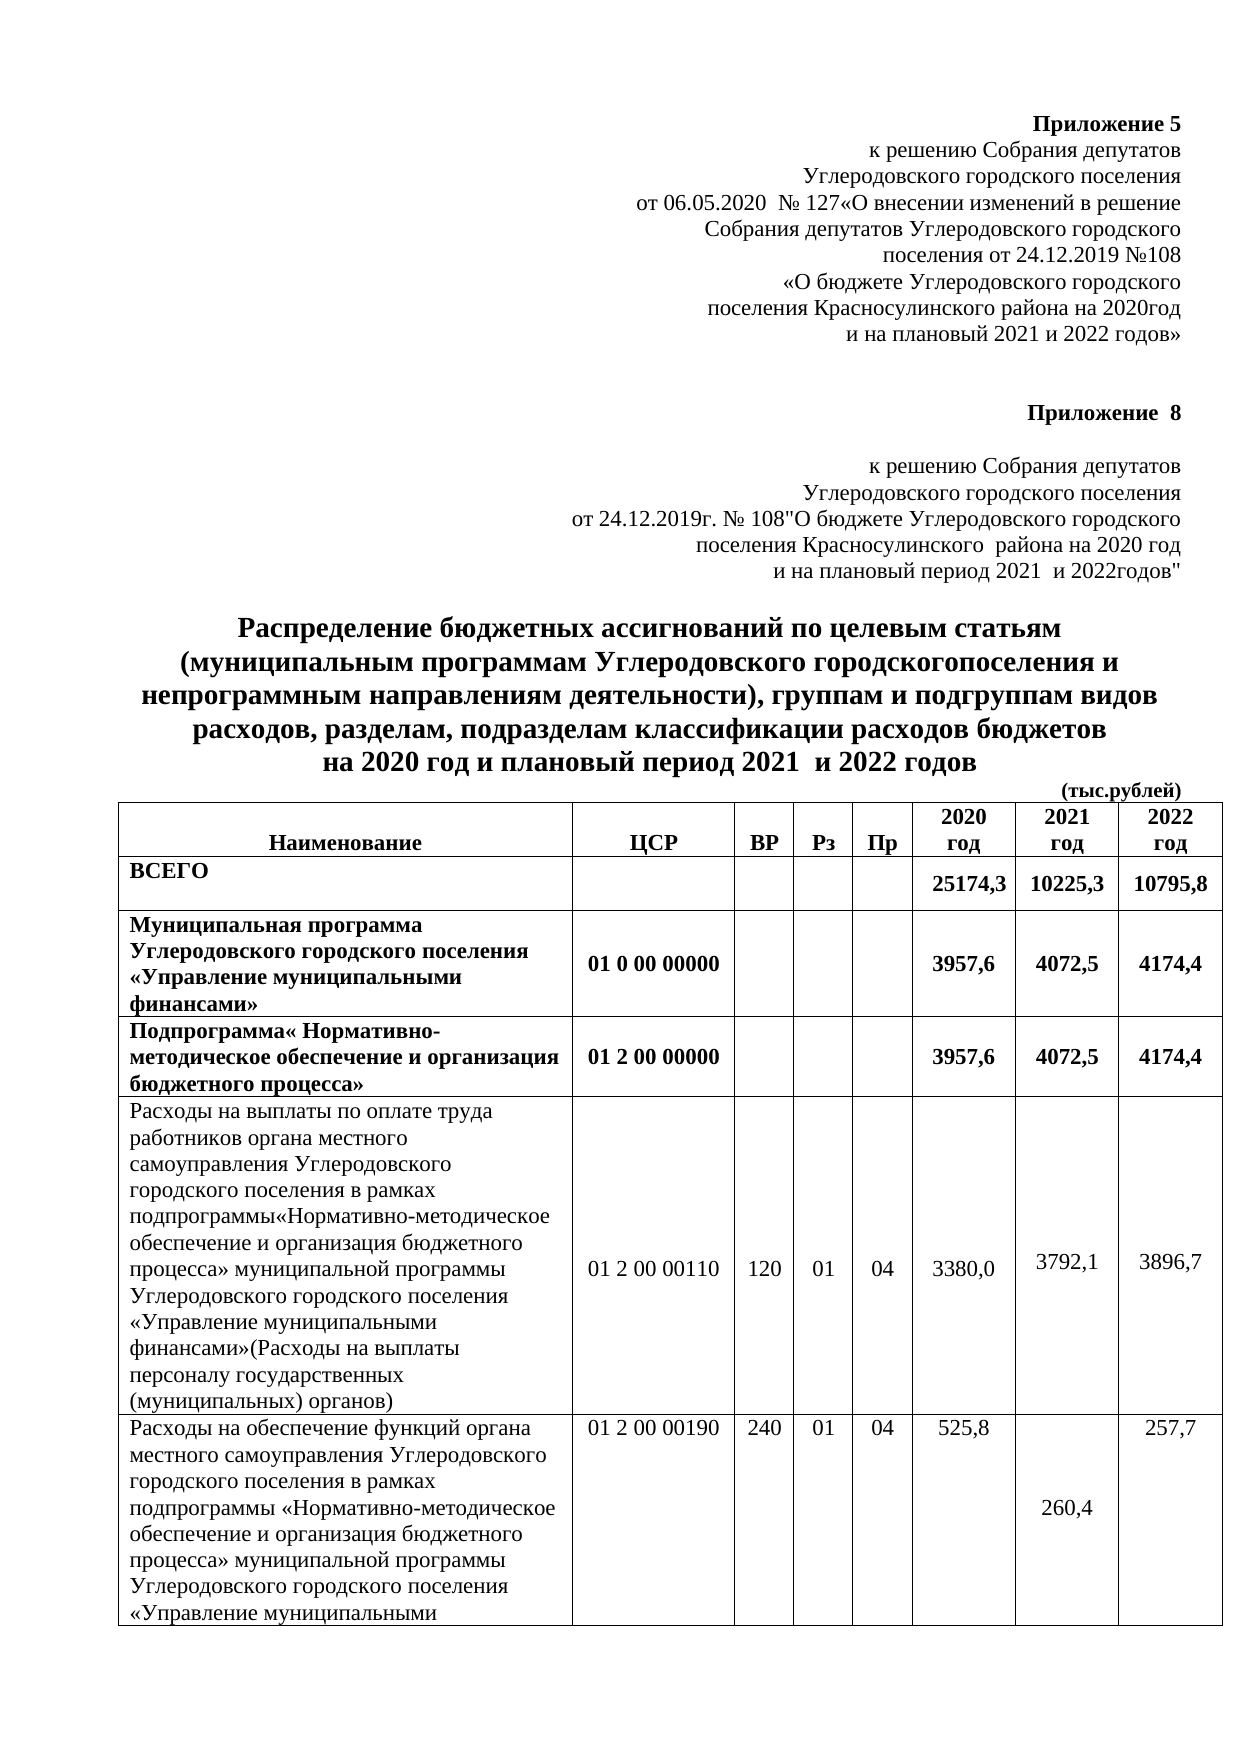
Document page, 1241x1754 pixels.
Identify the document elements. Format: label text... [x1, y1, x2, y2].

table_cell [119, 1415, 572, 1625]
table_cell 257,7 [1119, 1415, 1222, 1625]
table_cell [735, 911, 793, 1016]
table_header 2022 год [1119, 803, 1222, 856]
text к решению Собрания депутатов [118, 136, 1181, 162]
table_cell 4174,4 [1119, 1017, 1222, 1096]
text Углеродовского городского поселения [118, 162, 1181, 189]
table_header 2021 год [1016, 803, 1118, 856]
table_cell 260,4 [1016, 1415, 1118, 1625]
text к решению Собрания депутатов [118, 452, 1181, 478]
table_cell 3957,6 [913, 1017, 1015, 1096]
text поселения Красносулинского района на 2020 год [118, 531, 1181, 558]
table_header Пр [853, 803, 912, 856]
text Приложение 5 [118, 109, 1181, 136]
table_cell 3380,0 [913, 1097, 1015, 1413]
table_cell [794, 1017, 852, 1096]
table_header ВР [735, 803, 793, 856]
text и на плановый период 2021 и 2022годов" [118, 558, 1181, 584]
table_cell 01 2 00 00000 [573, 1017, 734, 1096]
table_cell 01 2 00 00110 [573, 1097, 734, 1413]
table_cell 4174,4 [1119, 911, 1222, 1016]
text и на плановый 2021 и 2022 годов» [118, 320, 1181, 347]
table_cell 01 [794, 1097, 852, 1413]
table_cell ВСЕГО [119, 857, 572, 909]
table_cell [853, 911, 912, 1016]
table_cell [573, 857, 734, 909]
text «О бюджете Углеродовского городского [118, 268, 1181, 294]
table_cell Подпрограмма« Нормативно-методическое обеспечение и организация бюджетного процесса» [119, 1017, 572, 1096]
text (тыс.рублей) [118, 778, 1181, 802]
table_header Рз [794, 803, 852, 856]
table_cell 3957,6 [913, 911, 1015, 1016]
table_cell 01 [794, 1415, 852, 1625]
table_cell [735, 857, 793, 909]
table_cell 240 [735, 1415, 793, 1625]
text поселения Красносулинского района на 2020год [118, 294, 1181, 320]
table_cell 10225,3 [1016, 857, 1118, 909]
table_cell 01 0 00 00000 [573, 911, 734, 1016]
table_cell 3792,1 [1016, 1097, 1118, 1413]
table_cell 04 [853, 1415, 912, 1625]
table_cell 04 [853, 1097, 912, 1413]
table_cell [794, 857, 852, 909]
text Распределение бюджетных ассигнований по целевым статьям (муниципальным программам Углеродовского городскогопоселения и непрограммным направлениям деятельности), группам и подгруппам видов расходов, разделам, подразделам классификации расходов бюджетов [118, 610, 1181, 744]
table_cell 525,8 [913, 1415, 1015, 1625]
table_header Наименование [119, 803, 572, 856]
table_header ЦСР [573, 803, 734, 856]
text Приложение 8 [118, 399, 1181, 426]
table_cell Расходы на выплаты по оплате труда работников органа местного самоуправления Углеродовского городского поселения в рамках подпрограммы«Нормативно-методическое обеспечение и организация бюджетного процесса» муниципальной программы Углеродовского городского поселения «Управление муниципальными финансами»(Расходы на выплаты персоналу государственных (муниципальных) органов) [119, 1097, 572, 1413]
table_cell 25174,3 [913, 857, 1015, 909]
table_cell [794, 911, 852, 1016]
text Собрания депутатов Углеродовского городского [118, 215, 1181, 241]
text поселения от 24.12.2019 №108 [118, 241, 1181, 268]
table_cell 10795,8 [1119, 857, 1222, 909]
table_cell 4072,5 [1016, 1017, 1118, 1096]
table_cell [735, 1017, 793, 1096]
table_cell 4072,5 [1016, 911, 1118, 1016]
text от 24.12.2019г. № 108"О бюджете Углеродовского городского [118, 505, 1181, 531]
table_cell 120 [735, 1097, 793, 1413]
text от 06.05.2020 № 127«О внесении изменений в решение [118, 189, 1181, 215]
table_cell 3896,7 [1119, 1097, 1222, 1413]
text на 2020 год и плановый период 2021 и 2022 годов [118, 744, 1181, 778]
table_cell Муниципальная программа Углеродовского городского поселения «Управление муниципальными финансами» [119, 911, 572, 1016]
table_cell [853, 857, 912, 909]
table_cell [853, 1017, 912, 1096]
text Углеродовского городского поселения [118, 478, 1181, 505]
table_cell 01 2 00 00190 [573, 1415, 734, 1625]
table_header 2020 год [913, 803, 1015, 856]
